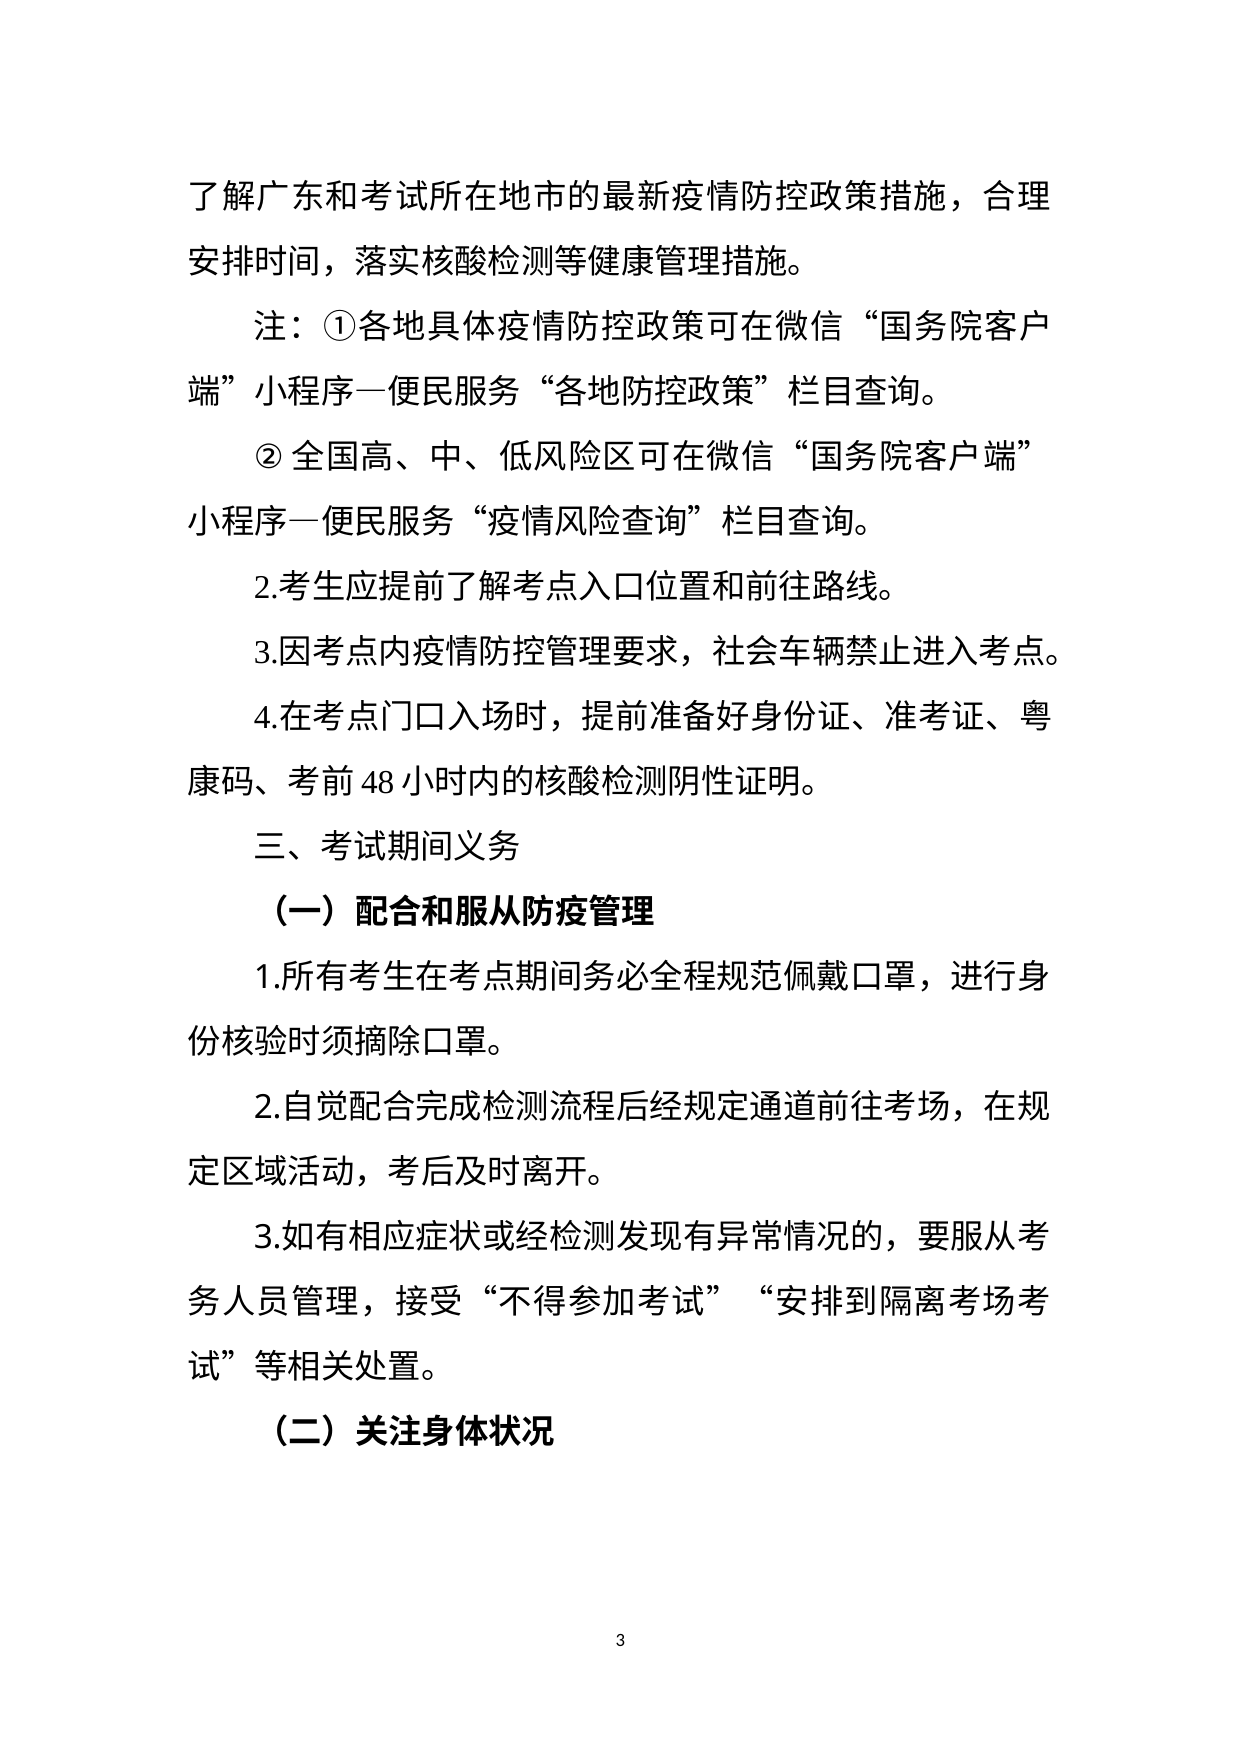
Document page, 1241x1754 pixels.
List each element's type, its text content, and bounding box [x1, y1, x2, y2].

text （一）配合和服从防疫管理 [187, 877, 1053, 942]
text ②全国高、中、低风险区可在微信“国务院客户端”小程序—便民服务“疫情风险查询”栏目查询。 [187, 422, 1053, 552]
text 2.自觉配合完成检测流程后经规定通道前往考场，在规定区域活动，考后及时离开。 [187, 1072, 1053, 1202]
text 4.在考点门口入场时，提前准备好身份证、准考证、粤康码、考前48小时内的核酸检测阴性证明。 [187, 682, 1053, 812]
text 注：①各地具体疫情防控政策可在微信“国务院客户端”小程序—便民服务“各地防控政策”栏目查询。 [187, 292, 1053, 422]
text 三、考试期间义务 [187, 812, 1053, 877]
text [187, 162, 1053, 292]
text 3.因考点内疫情防控管理要求，社会车辆禁止进入考点。 [187, 617, 1053, 682]
text 2.考生应提前了解考点入口位置和前往路线。 [187, 552, 1053, 617]
text （二）关注身体状况 [187, 1397, 1053, 1462]
text 1.所有考生在考点期间务必全程规范佩戴口罩，进行身份核验时须摘除口罩。 [187, 942, 1053, 1072]
text 3.如有相应症状或经检测发现有异常情况的，要服从考务人员管理，接受“不得参加考试”“安排到隔离考场考试”等相关处置。 [187, 1202, 1053, 1397]
